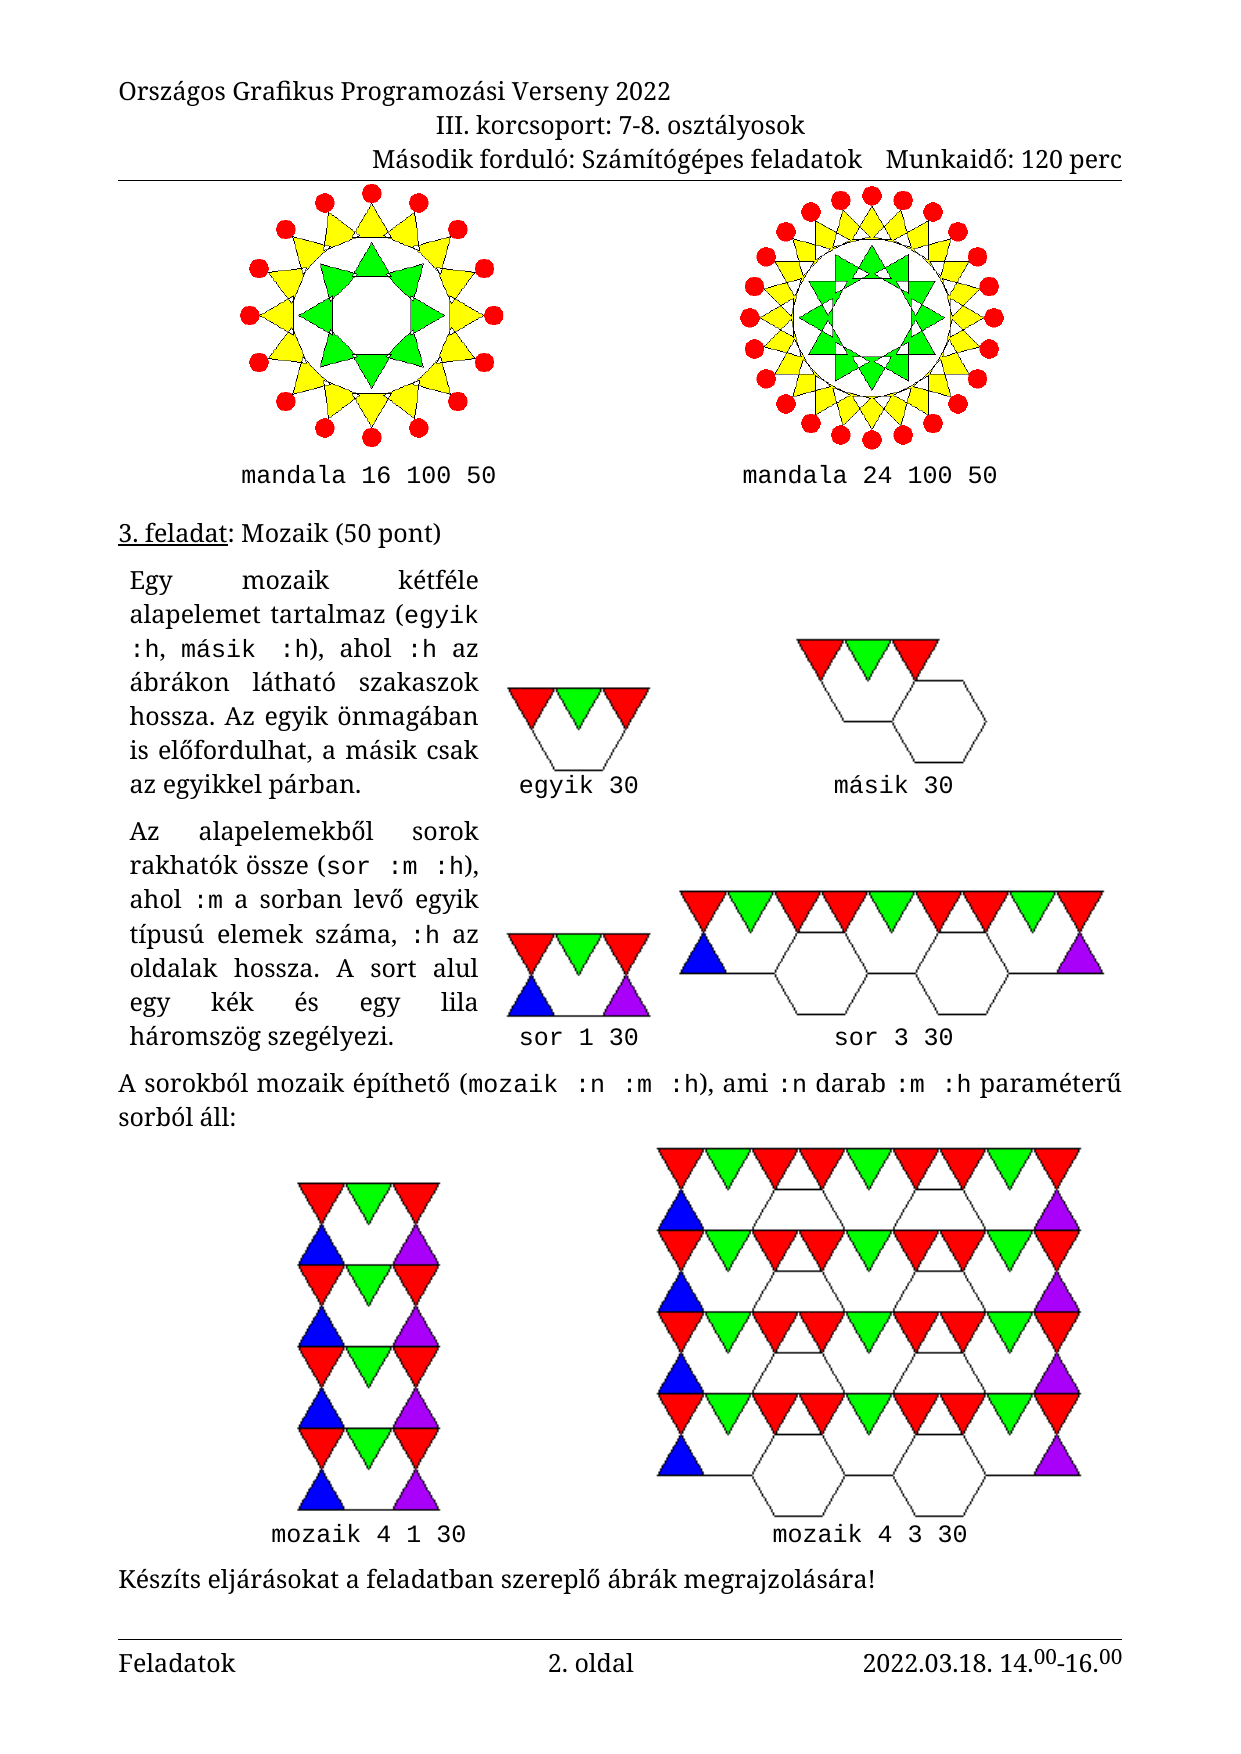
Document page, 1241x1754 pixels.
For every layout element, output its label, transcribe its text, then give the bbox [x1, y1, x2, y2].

table_cell sor 1 30 [490, 814, 667, 1065]
picture [504, 924, 653, 1025]
table_header Egy mozaik kétféle alapelemet tartalmaz (egyik :h, másik :h), ahol :h az ábrákon látható szakaszok hossza. Az egyik önmagában is előfordulhat, a másik csak az egyikkel párban. [118, 562, 490, 814]
table_header mozaik 4 1 30 [118, 1146, 619, 1562]
picture [296, 1175, 442, 1522]
picture [678, 883, 1109, 1025]
table_cell [118, 181, 619, 462]
table_header másik 30 [668, 562, 1120, 814]
picture [796, 633, 992, 773]
table_cell Az alapelemekből sorok rakhatók össze (sor :m :h), ahol :m a sorban levő egyik típusú elemek száma, :h az oldalak hossza. A sort alul egy kék és egy lila háromszög szegélyezi. [118, 814, 490, 1065]
table_cell mandala 24 100 50 [619, 463, 1121, 503]
text 3. feladat: Mozaik (50 pont) [118, 516, 1122, 550]
picture [654, 1146, 1086, 1522]
table_header egyik 30 [490, 562, 667, 814]
text Készíts eljárásokat a feladatban szereplő ábrák megrajzolására! [118, 1562, 1122, 1596]
picture [506, 683, 652, 773]
picture [234, 181, 504, 450]
table_cell [619, 181, 1121, 462]
table_header mozaik 4 3 30 [619, 1146, 1121, 1562]
text A sorokból mozaik építhető (mozaik :n :m :h), ami :n darab :m :h paraméterű sorból áll: [118, 1065, 1122, 1133]
picture [735, 184, 1005, 450]
table_cell sor 3 30 [668, 814, 1120, 1065]
table_cell mandala 16 100 50 [118, 463, 619, 503]
